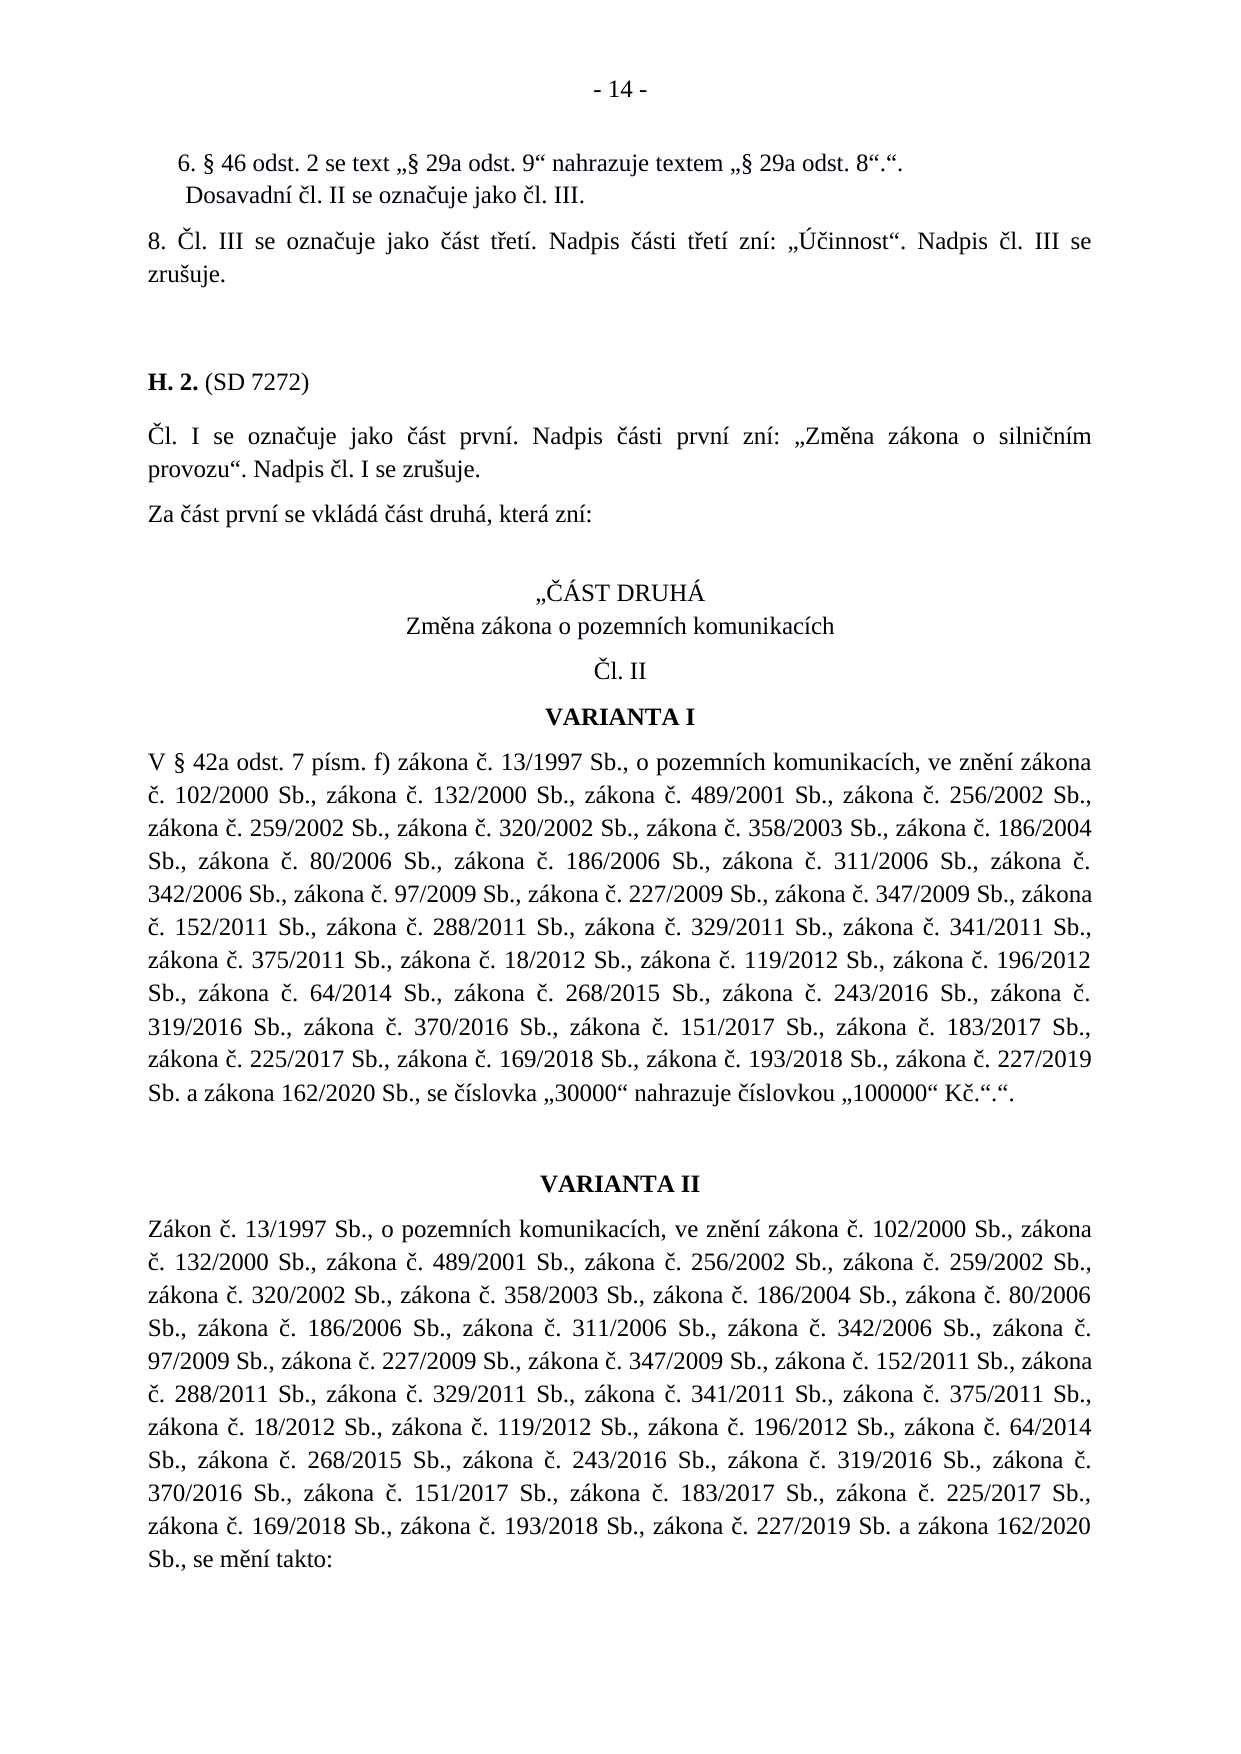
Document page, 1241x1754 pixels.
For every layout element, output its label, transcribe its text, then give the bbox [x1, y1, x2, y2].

text H. 2. (SD 7272) [148, 367, 1093, 396]
text Zákon č. 13/1997 Sb., o pozemních komunikacích, ve znění zákona č. 102/2000 Sb., zákona č. 132/2000 Sb., zákona č. 489/2001 Sb., zákona č. 256/2002 Sb., zákona č. 259/2002 Sb., zákona č. 320/2002 Sb., zákona č. 358/2003 Sb., zákona č. 186/2004 Sb., zákona č. 80/2006 Sb., zákona č. 186/2006 Sb., zákona č. 311/2006 Sb., zákona č. 342/2006 Sb., zákona č. 97/2009 Sb., zákona č. 227/2009 Sb., zákona č. 347/2009 Sb., zákona č. 152/2011 Sb., zákona č. 288/2011 Sb., zákona č. 329/2011 Sb., zákona č. 341/2011 Sb., zákona č. 375/2011 Sb., zákona č. 18/2012 Sb., zákona č. 119/2012 Sb., zákona č. 196/2012 Sb., zákona č. 64/2014 Sb., zákona č. 268/2015 Sb., zákona č. 243/2016 Sb., zákona č. 319/2016 Sb., zákona č. 370/2016 Sb., zákona č. 151/2017 Sb., zákona č. 183/2017 Sb., zákona č. 225/2017 Sb., zákona č. 169/2018 Sb., zákona č. 193/2018 Sb., zákona č. 227/2019 Sb. a zákona 162/2020 Sb., se mění takto: [148, 1214, 1093, 1573]
text 8. Čl. III se označuje jako část třetí. Nadpis části třetí zní: „Účinnost“. Nadpis čl. III se zrušuje. [148, 226, 1093, 288]
list VARIANTA I [148, 702, 1093, 731]
text Za část první se vkládá část druhá, která zní: [148, 499, 1093, 528]
text Čl. I se označuje jako část první. Nadpis části první zní: „Změna zákona o silničním provozu“. Nadpis čl. I se zrušuje. [148, 421, 1093, 482]
text VARIANTA II [148, 1169, 1093, 1197]
list Změna zákona o pozemních komunikacích [148, 611, 1093, 639]
list § 46 odst. 2 se text „§ 29a odst. 9“ nahrazuje textem „§ 29a odst. 8“.“. [177, 148, 1093, 176]
list Dosavadní čl. II se označuje jako čl. III. [185, 181, 1093, 209]
text Čl. II [148, 656, 1093, 685]
list „ČÁST DRUHÁ [148, 578, 1093, 607]
text V § 42a odst. 7 písm. f) zákona č. 13/1997 Sb., o pozemních komunikacích, ve znění zákona č. 102/2000 Sb., zákona č. 132/2000 Sb., zákona č. 489/2001 Sb., zákona č. 256/2002 Sb., zákona č. 259/2002 Sb., zákona č. 320/2002 Sb., zákona č. 358/2003 Sb., zákona č. 186/2004 Sb., zákona č. 80/2006 Sb., zákona č. 186/2006 Sb., zákona č. 311/2006 Sb., zákona č. 342/2006 Sb., zákona č. 97/2009 Sb., zákona č. 227/2009 Sb., zákona č. 347/2009 Sb., zákona č. 152/2011 Sb., zákona č. 288/2011 Sb., zákona č. 329/2011 Sb., zákona č. 341/2011 Sb., zákona č. 375/2011 Sb., zákona č. 18/2012 Sb., zákona č. 119/2012 Sb., zákona č. 196/2012 Sb., zákona č. 64/2014 Sb., zákona č. 268/2015 Sb., zákona č. 243/2016 Sb., zákona č. 319/2016 Sb., zákona č. 370/2016 Sb., zákona č. 151/2017 Sb., zákona č. 183/2017 Sb., zákona č. 225/2017 Sb., zákona č. 169/2018 Sb., zákona č. 193/2018 Sb., zákona č. 227/2019 Sb. a zákona 162/2020 Sb., se číslovka „30000“ nahrazuje číslovkou „100000“ Kč.“.“. [148, 747, 1093, 1106]
